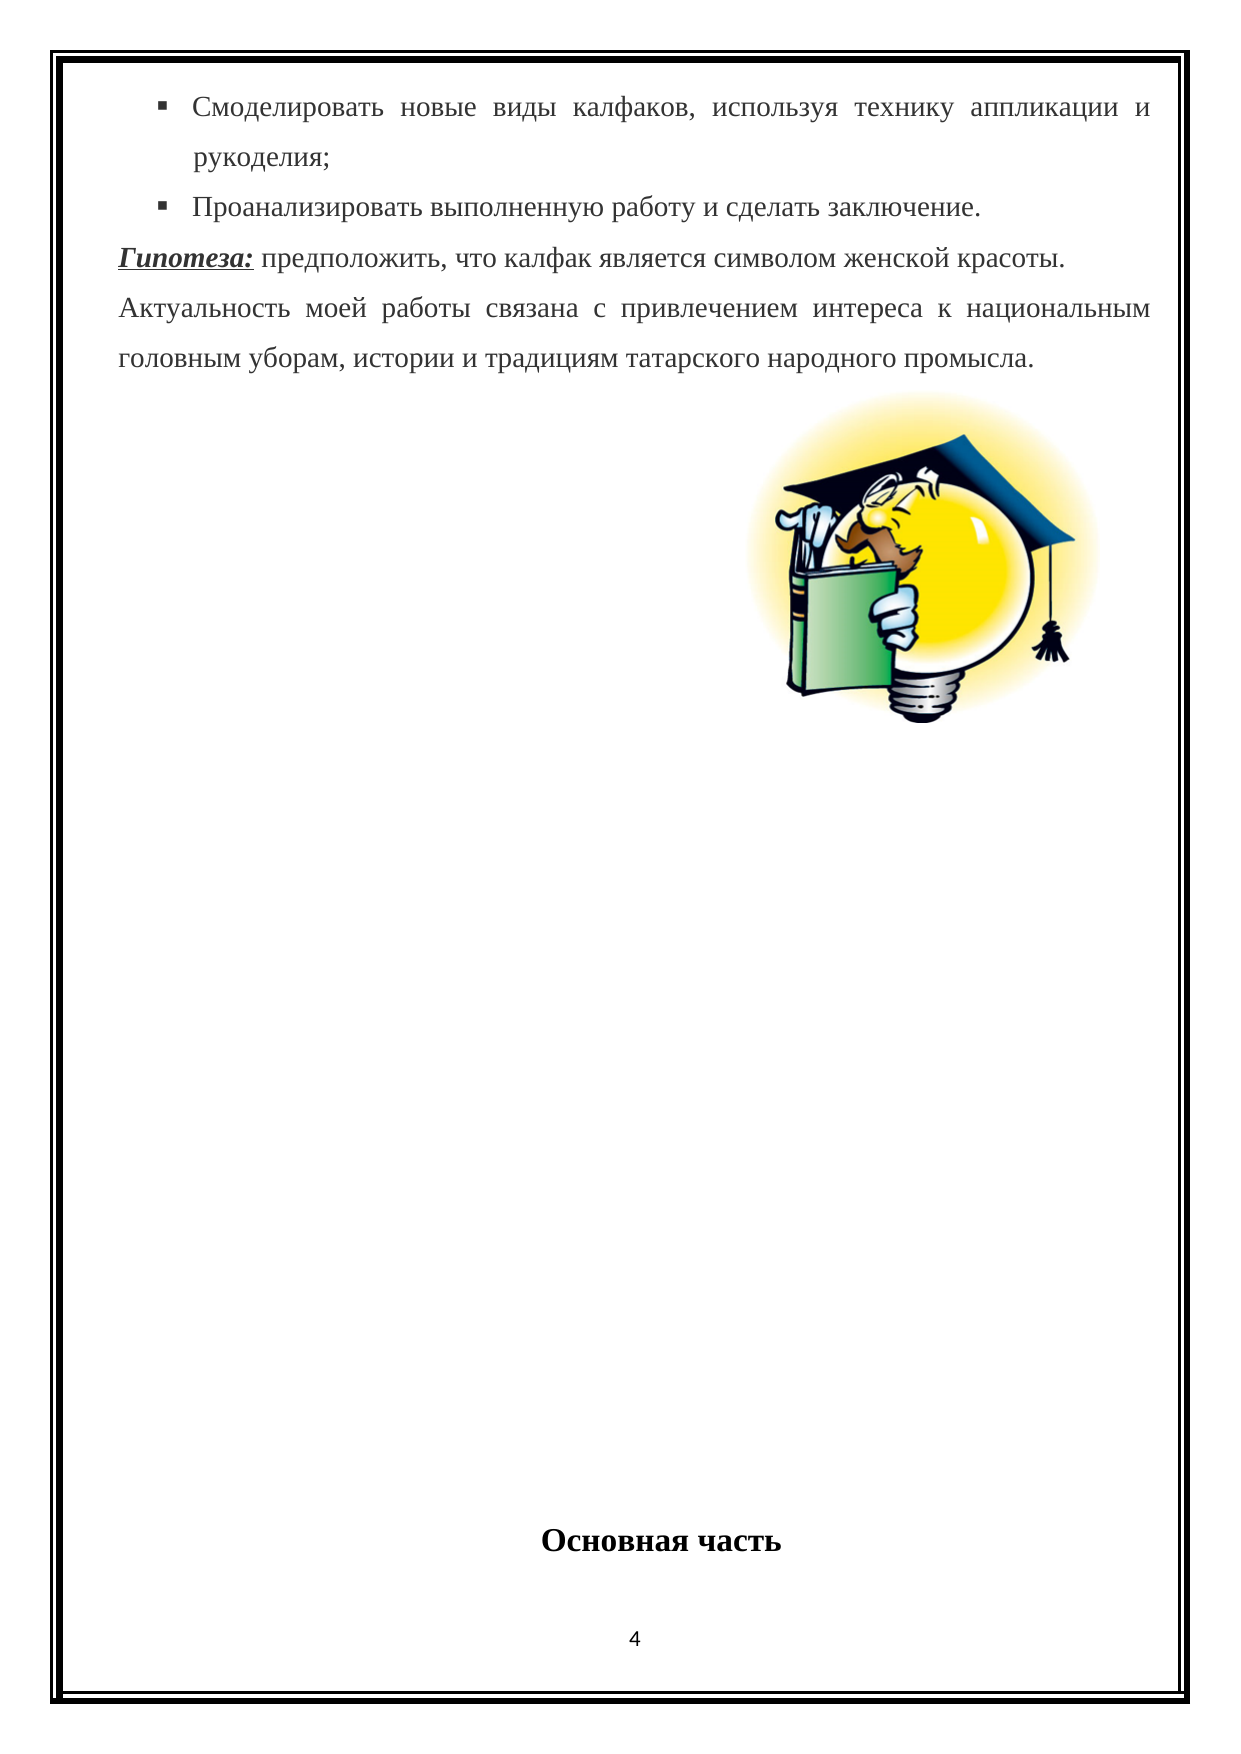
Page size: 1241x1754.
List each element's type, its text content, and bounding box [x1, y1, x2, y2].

text Актуальность моей работы связана с привлечением интереса к национальным головным уборам, истории и традициям татарского народного промысла. [118, 290, 1152, 374]
picture [745, 390, 1100, 723]
text Гипотеза: предположить, что калфак является символом женской красоты. [118, 240, 1152, 273]
list Основная часть [162, 1520, 1152, 1559]
list Проанализировать выполненную работу и сделать заключение. [156, 189, 1152, 223]
list Смоделировать новые виды калфаков, используя технику аппликации и рукоделия; [156, 89, 1152, 173]
